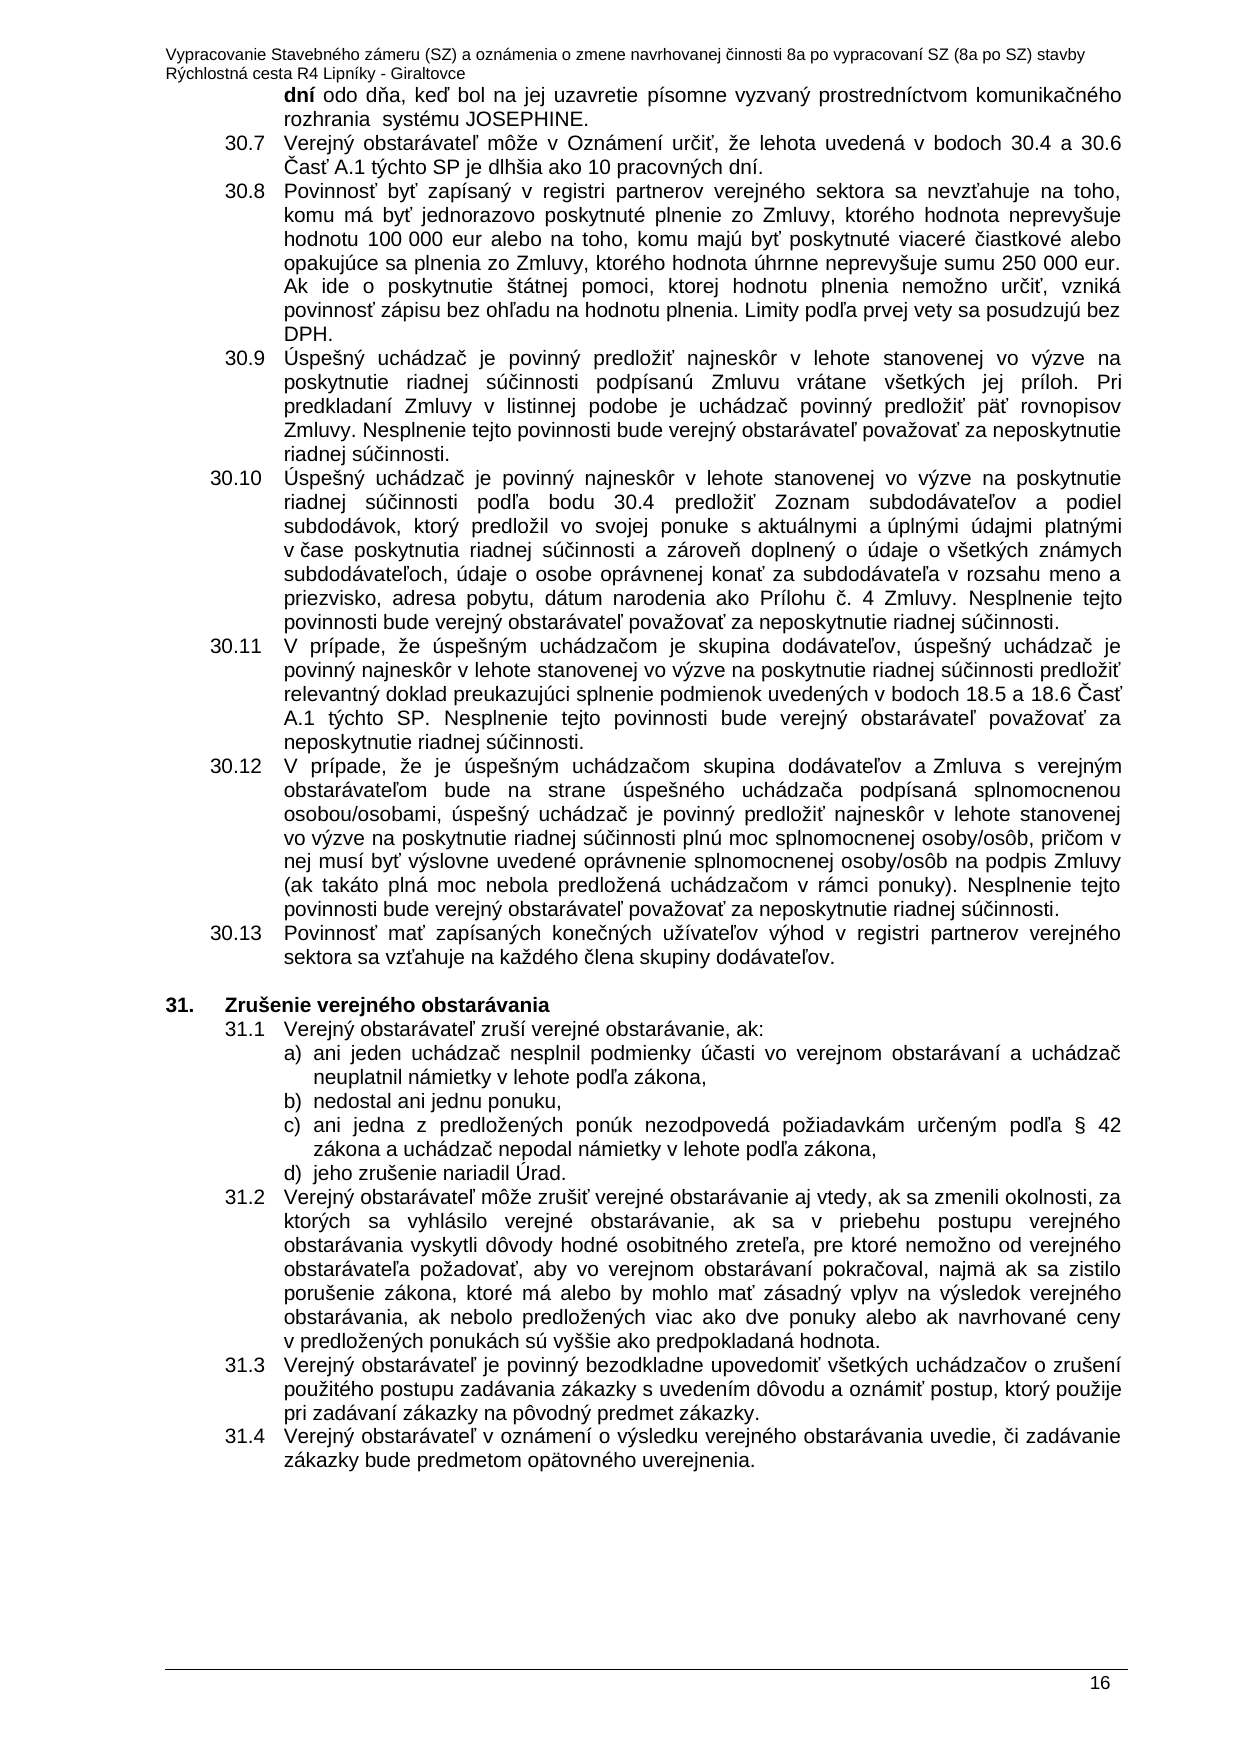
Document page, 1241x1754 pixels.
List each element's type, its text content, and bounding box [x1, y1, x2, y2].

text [224, 83, 1122, 131]
text 30.10 Úspešný uchádzač je povinný najneskôr v lehote stanovenej vo výzve na poskytnutie riadnej súčinnosti podľa bodu 30.4 predložiť Zoznam subdodávateľov a podiel subdodávok, ktorý predložil vo svojej ponuke s aktuálnymi a úplnými údajmi platnými v čase poskytnutia riadnej súčinnosti a zároveň doplnený o údaje o všetkých známych subdodávateľoch, údaje o osobe oprávnenej konať za subdodávateľa v rozsahu meno a priezvisko, adresa pobytu, dátum narodenia ako Prílohu č. 4 Zmluvy. Nesplnenie tejto povinnosti bude verejný obstarávateľ považovať za neposkytnutie riadnej súčinnosti. [210, 466, 1122, 634]
list ani jeden uchádzač nesplnil podmienky účasti vo verejnom obstarávaní a uchádzač neuplatnil námietky v lehote podľa zákona, [283, 1041, 1122, 1089]
list Verejný obstarávateľ v oznámení o výsledku verejného obstarávania uvedie, či zadávanie zákazky bude predmetom opätovného uverejnenia. [224, 1424, 1122, 1472]
list Verejný obstarávateľ zruší verejné obstarávanie, ak: [224, 1017, 1122, 1041]
text 31. Zrušenie verejného obstarávania [165, 993, 1122, 1017]
text 30.7 Verejný obstarávateľ môže v Oznámení určiť, že lehota uvedená v bodoch 30.4 a 30.6 Časť A.1 týchto SP je dlhšia ako 10 pracovných dní. [224, 131, 1122, 178]
list nedostal ani jednu ponuku, [283, 1089, 1122, 1113]
list ani jedna z predložených ponúk nezodpovedá požiadavkám určeným podľa § 42 zákona a uchádzač nepodal námietky v lehote podľa zákona, [283, 1113, 1122, 1161]
text 30.9 Úspešný uchádzač je povinný predložiť najneskôr v lehote stanovenej vo výzve na poskytnutie riadnej súčinnosti podpísanú Zmluvu vrátane všetkých jej príloh. Pri predkladaní Zmluvy v listinnej podobe je uchádzač povinný predložiť päť rovnopisov Zmluvy. Nesplnenie tejto povinnosti bude verejný obstarávateľ považovať za neposkytnutie riadnej súčinnosti. [224, 346, 1122, 466]
list Verejný obstarávateľ môže zrušiť verejné obstarávanie aj vtedy, ak sa zmenili okolnosti, za ktorých sa vyhlásilo verejné obstarávanie, ak sa v priebehu postupu verejného obstarávania vyskytli dôvody hodné osobitného zreteľa, pre ktoré nemožno od verejného obstarávateľa požadovať, aby vo verejnom obstarávaní pokračoval, najmä ak sa zistilo porušenie zákona, ktoré má alebo by mohlo mať zásadný vplyv na výsledok verejného obstarávania, ak nebolo predložených viac ako dve ponuky alebo ak navrhované ceny v predložených ponukách sú vyššie ako predpokladaná hodnota. [224, 1185, 1122, 1352]
text 30.8 Povinnosť byť zapísaný v registri partnerov verejného sektora sa nevzťahuje na toho, komu má byť jednorazovo poskytnuté plnenie zo Zmluvy, ktorého hodnota neprevyšuje hodnotu 100 000 eur alebo na toho, komu majú byť poskytnuté viaceré čiastkové alebo opakujúce sa plnenia zo Zmluvy, ktorého hodnota úhrnne neprevyšuje sumu 250 000 eur. Ak ide o poskytnutie štátnej pomoci, ktorej hodnotu plnenia nemožno určiť, vzniká povinnosť zápisu bez ohľadu na hodnotu plnenia. Limity podľa prvej vety sa posudzujú bez DPH. [224, 178, 1122, 346]
list jeho zrušenie nariadil Úrad. [283, 1161, 1122, 1185]
list Verejný obstarávateľ je povinný bezodkladne upovedomiť všetkých uchádzačov o zrušení použitého postupu zadávania zákazky s uvedením dôvodu a oznámiť postup, ktorý použije pri zadávaní zákazky na pôvodný predmet zákazky. [224, 1352, 1122, 1424]
text 30.12 V prípade, že je úspešným uchádzačom skupina dodávateľov a Zmluva s verejným obstarávateľom bude na strane úspešného uchádzača podpísaná splnomocnenou osobou/osobami, úspešný uchádzač je povinný predložiť najneskôr v lehote stanovenej vo výzve na poskytnutie riadnej súčinnosti plnú moc splnomocnenej osoby/osôb, pričom v nej musí byť výslovne uvedené oprávnenie splnomocnenej osoby/osôb na podpis Zmluvy (ak takáto plná moc nebola predložená uchádzačom v rámci ponuky). Nesplnenie tejto povinnosti bude verejný obstarávateľ považovať za neposkytnutie riadnej súčinnosti. [210, 753, 1122, 921]
text 30.13 Povinnosť mať zapísaných konečných užívateľov výhod v registri partnerov verejného sektora sa vzťahuje na každého člena skupiny dodávateľov. [210, 921, 1122, 969]
text 30.11 V prípade, že úspešným uchádzačom je skupina dodávateľov, úspešný uchádzač je povinný najneskôr v lehote stanovenej vo výzve na poskytnutie riadnej súčinnosti predložiť relevantný doklad preukazujúci splnenie podmienok uvedených v bodoch 18.5 a 18.6 Časť A.1 týchto SP. Nesplnenie tejto povinnosti bude verejný obstarávateľ považovať za neposkytnutie riadnej súčinnosti. [210, 634, 1122, 753]
